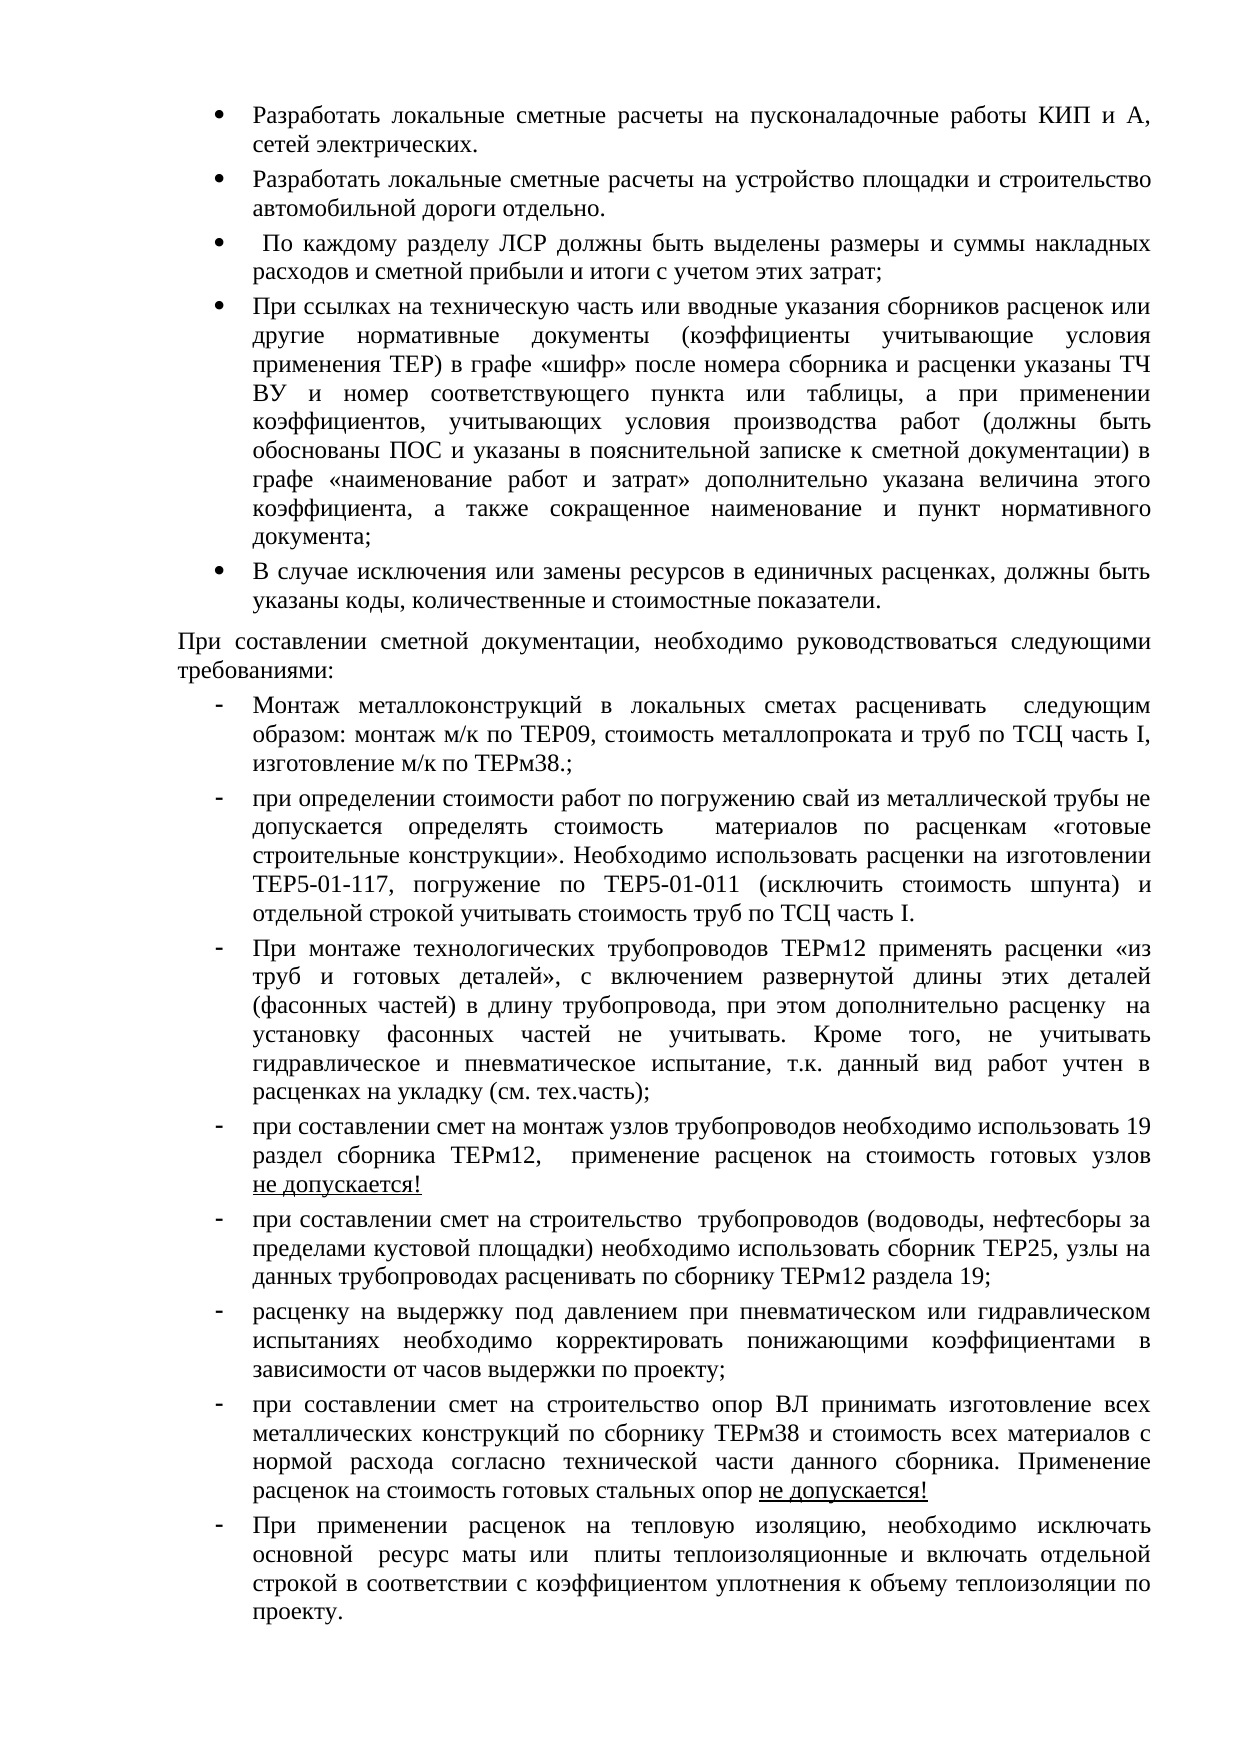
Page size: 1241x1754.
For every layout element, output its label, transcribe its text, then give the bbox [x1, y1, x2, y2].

list При монтаже технологических трубопроводов ТЕРм12 применять расценки «из труб и готовых деталей», с включением развернутой длины этих деталей (фасонных частей) в длину трубопровода, при этом дополнительно расценку на установку фасонных частей не учитывать. Кроме того, не учитывать гидравлическое и пневматическое испытание, т.к. данный вид работ учтен в расценках на укладку (см. тех.часть); [215, 933, 1152, 1105]
list Монтаж металлоконструкций в локальных сметах расценивать следующим образом: монтаж м/к по ТЕР09, стоимость металлопроката и труб по ТСЦ часть I, изготовление м/к по ТЕРм38.; [215, 690, 1152, 776]
list В случае исключения или замены ресурсов в единичных расценках, должны быть указаны коды, количественные и стоимостные показатели. [215, 556, 1152, 614]
list при составлении смет на монтаж узлов трубопроводов необходимо использовать 19 раздел сборника ТЕРм12, применение расценок на стоимость готовых узлов не допускается! [215, 1111, 1152, 1198]
list при составлении смет на строительство опор ВЛ принимать изготовление всех металлических конструкций по сборнику ТЕРм38 и стоимость всех материалов с нормой расхода согласно технической части данного сборника. Применение расценок на стоимость готовых стальных опор не допускается! [215, 1389, 1152, 1504]
list При ссылках на техническую часть или вводные указания сборников расценок или другие нормативные документы (коэффициенты учитывающие условия применения ТЕР) в графе «шифр» после номера сборника и расценки указаны ТЧ ВУ и номер соответствующего пункта или таблицы, а при применении коэффициентов, учитывающих условия производства работ (должны быть обоснованы ПОС и указаны в пояснительной записке к сметной документации) в графе «наименование работ и затрат» дополнительно указана величина этого коэффициента, а также сокращенное наименование и пункт нормативного документа; [215, 291, 1152, 550]
list Разработать локальные сметные расчеты на пусконаладочные работы КИП и А, сетей электрических. [215, 100, 1152, 158]
list По каждому разделу ЛСР должны быть выделены размеры и суммы накладных расходов и сметной прибыли и итоги с учетом этих затрат; [215, 228, 1152, 285]
list при составлении смет на строительство трубопроводов (водоводы, нефтесборы за пределами кустовой площадки) необходимо использовать сборник ТЕР25, узлы на данных трубопроводах расценивать по сборнику ТЕРм12 раздела 19; [215, 1204, 1152, 1290]
list При применении расценок на тепловую изоляцию, необходимо исключать основной ресурс маты или плиты теплоизоляционные и включать отдельной строкой в соответствии с коэффициентом уплотнения к объему теплоизоляции по проекту. [215, 1510, 1152, 1625]
text При составлении сметной документации, необходимо руководствоваться следующими требованиями: [177, 626, 1152, 684]
list при определении стоимости работ по погружению свай из металлической трубы не допускается определять стоимость материалов по расценкам «готовые строительные конструкции». Необходимо использовать расценки на изготовлении ТЕР5-01-117, погружение по ТЕР5-01-011 (исключить стоимость шпунта) и отдельной строкой учитывать стоимость труб по ТСЦ часть I. [215, 783, 1152, 926]
list Разработать локальные сметные расчеты на устройство площадки и строительство автомобильной дороги отдельно. [215, 164, 1152, 221]
list расценку на выдержку под давлением при пневматическом или гидравлическом испытаниях необходимо корректировать понижающими коэффициентами в зависимости от часов выдержки по проекту; [215, 1296, 1152, 1383]
